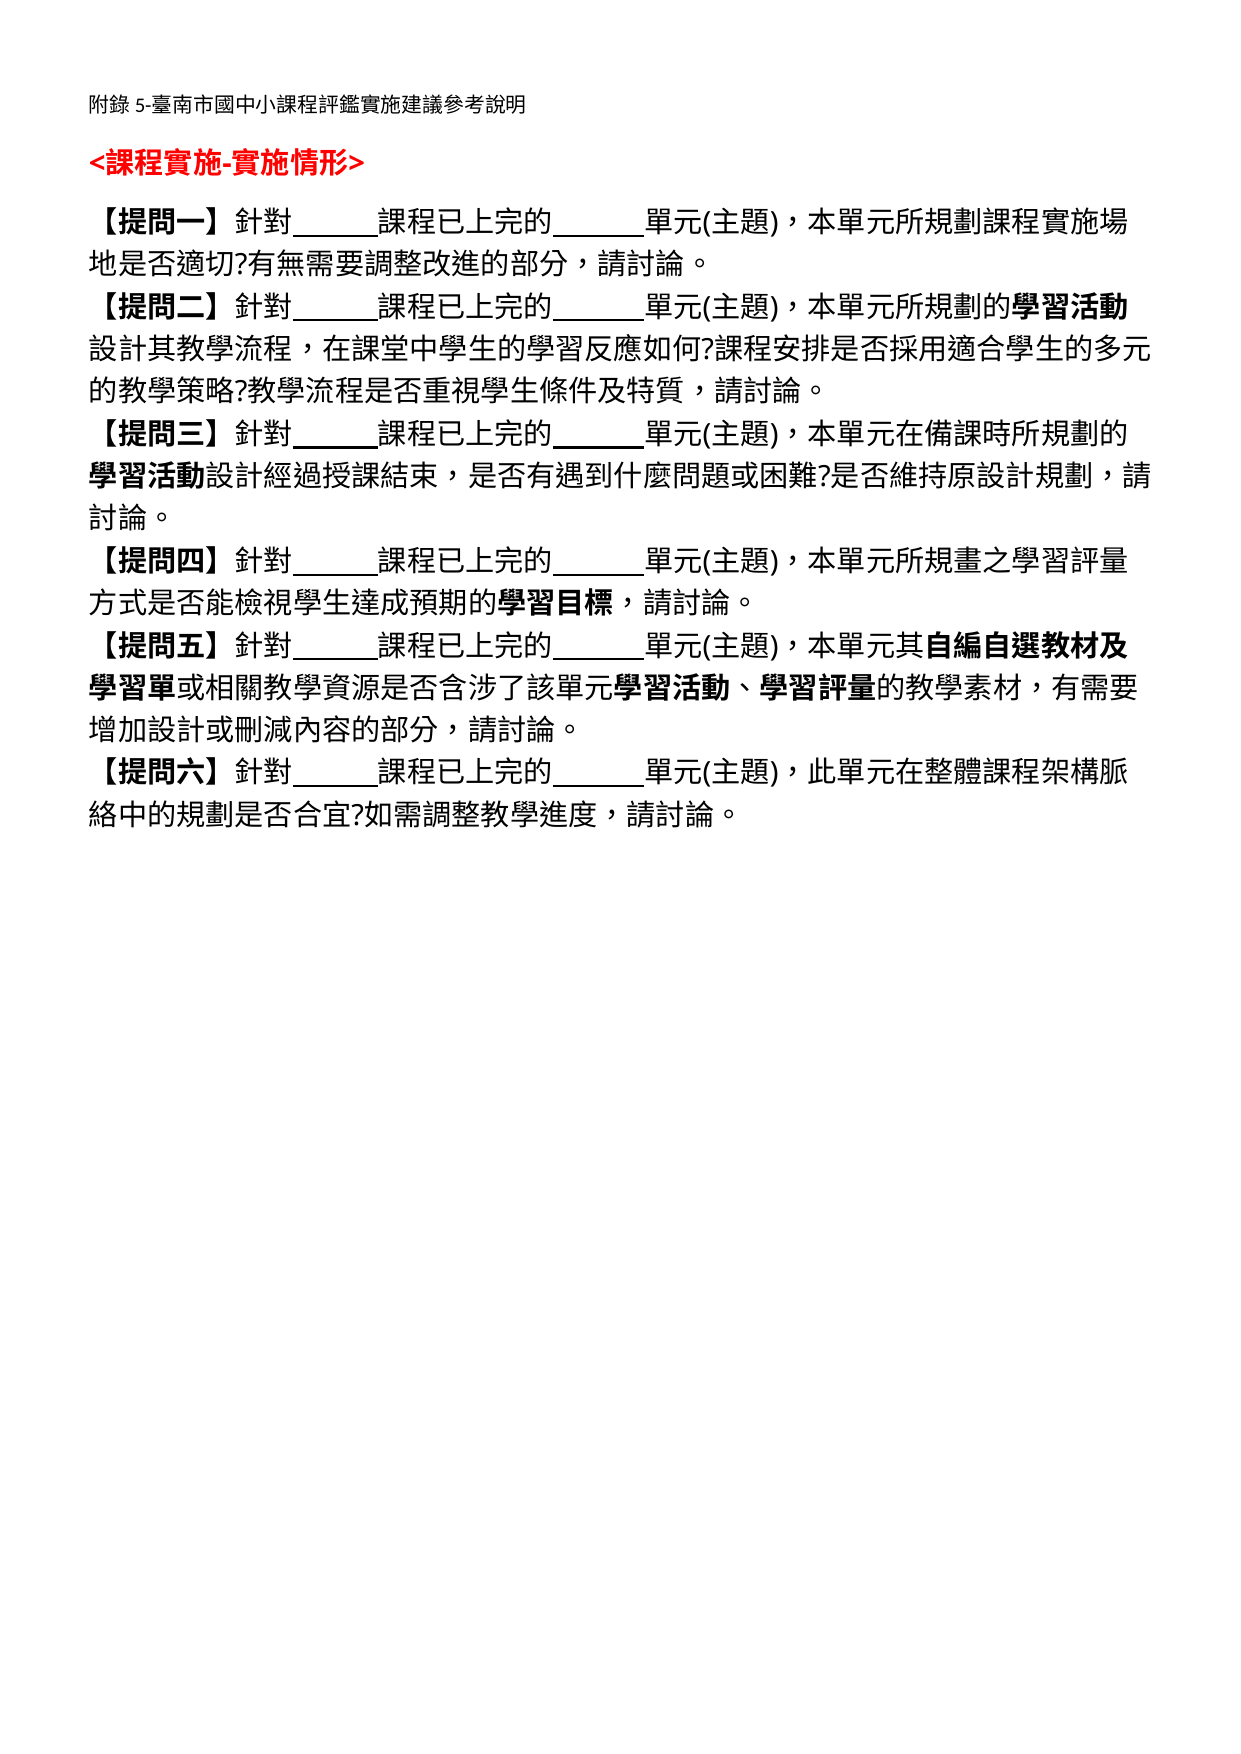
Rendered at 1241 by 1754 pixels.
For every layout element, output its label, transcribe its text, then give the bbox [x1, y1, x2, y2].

text 【提問三】針對 課程已上完的 單元(主題)，本單元在備課時所規劃的學習活動設計經過授課結束，是否有遇到什麼問題或困難?是否維持原設計規劃，請討論。 [89, 410, 1152, 537]
text 【提問四】針對 課程已上完的 單元(主題)，本單元所規畫之學習評量方式是否能檢視學生達成預期的學習目標，請討論。 [89, 537, 1152, 622]
text <課程實施-實施情形> [89, 123, 1152, 198]
text 【提問二】針對 課程已上完的 單元(主題)，本單元所規劃的學習活動設計其教學流程，在課堂中學生的學習反應如何?課程安排是否採用適合學生的多元的教學策略?教學流程是否重視學生條件及特質，請討論。 [89, 283, 1152, 410]
text 【提問六】針對 課程已上完的 單元(主題)，此單元在整體課程架構脈絡中的規劃是否合宜?如需調整教學進度，請討論。 [89, 749, 1152, 834]
text 【提問五】針對 課程已上完的 單元(主題)，本單元其自編自選教材及學習單或相關教學資源是否含涉了該單元學習活動、學習評量的教學素材，有需要增加設計或刪減內容的部分，請討論。 [89, 622, 1152, 749]
text 【提問一】針對 課程已上完的 單元(主題)，本單元所規劃課程實施場地是否適切?有無需要調整改進的部分，請討論。 [89, 198, 1152, 283]
